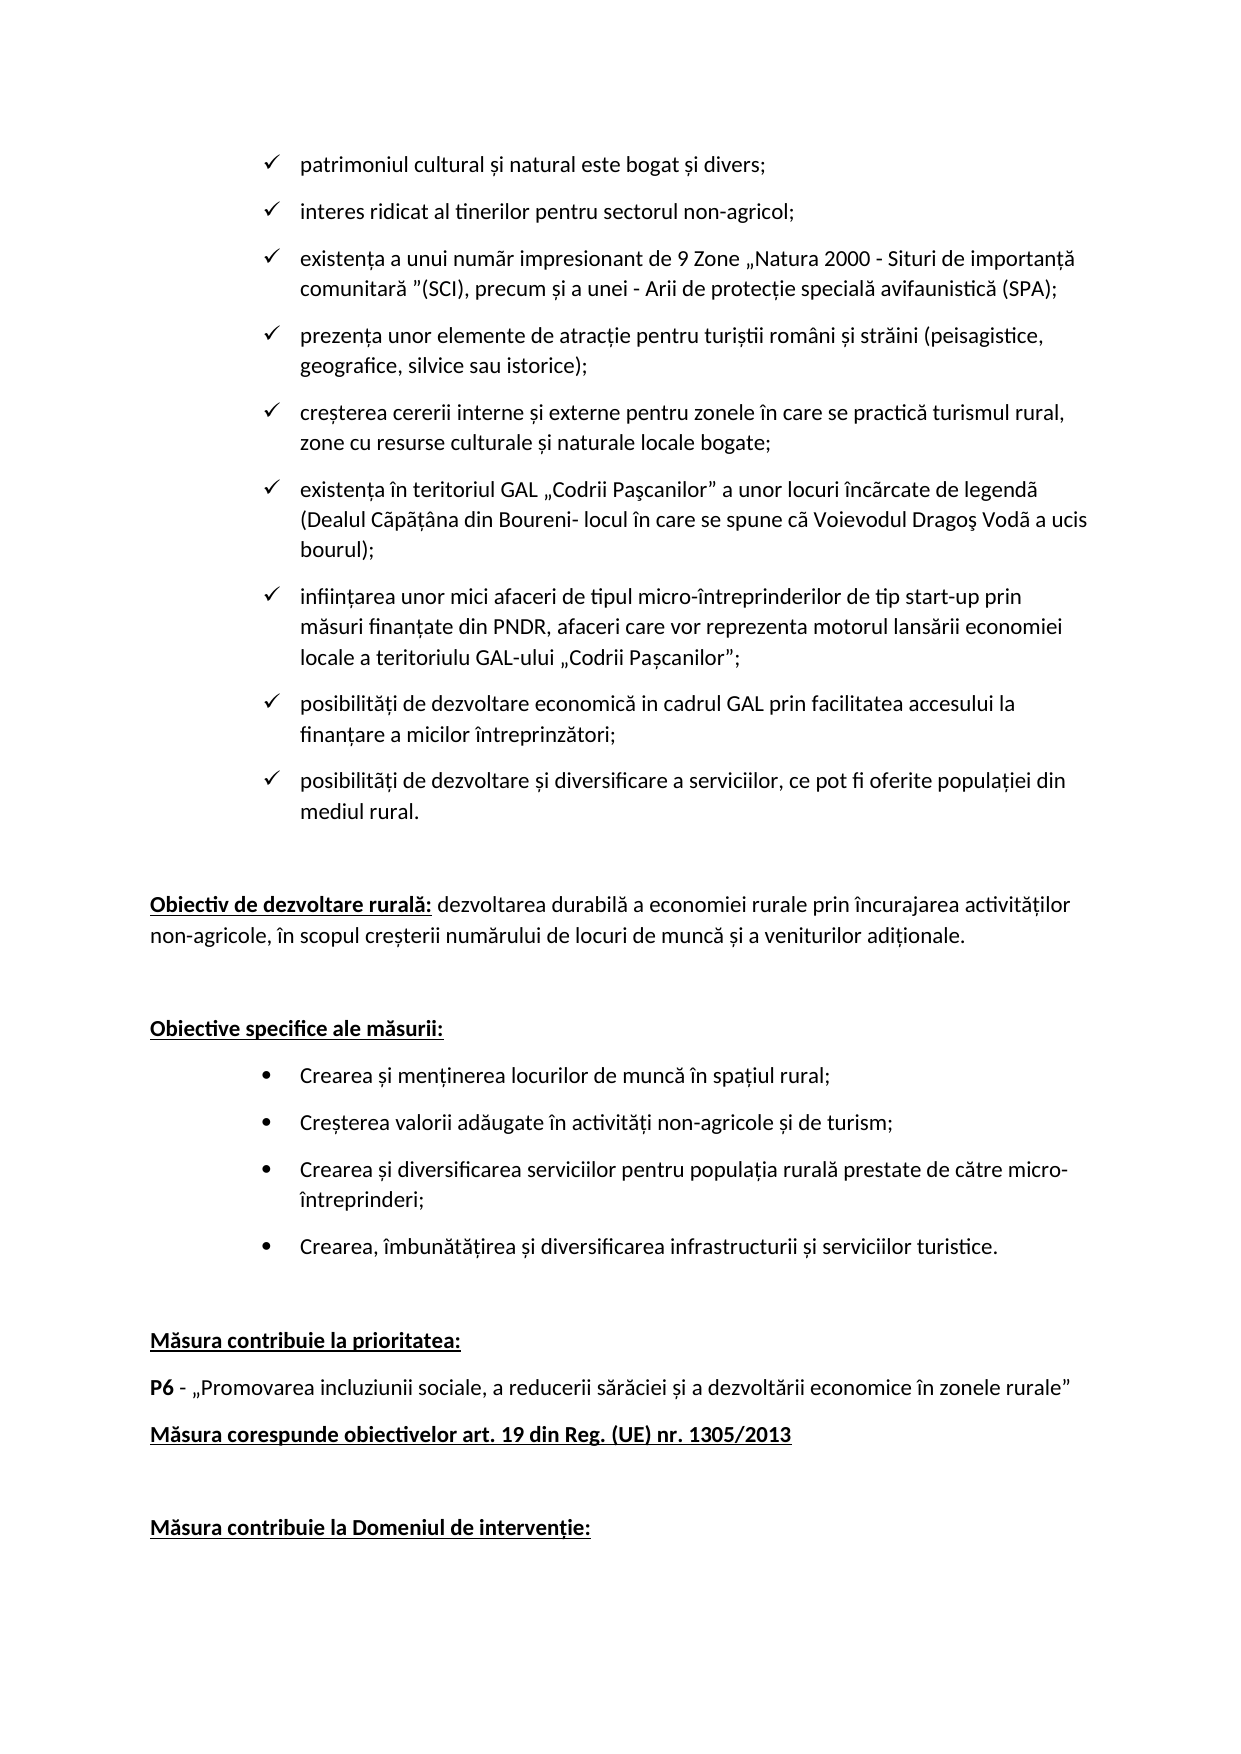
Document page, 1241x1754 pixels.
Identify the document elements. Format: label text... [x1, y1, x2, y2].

text Obiective specifice ale măsurii: [150, 1014, 1090, 1043]
list Crearea, îmbunătățirea și diversificarea infrastructurii și serviciilor turistice. [262, 1232, 1090, 1260]
list creșterea cererii interne și externe pentru zonele în care se practică turismul rural, zone cu resurse culturale și naturale locale bogate; [262, 398, 1090, 456]
list existența a unui numãr impresionant de 9 Zone „Natura 2000 - Situri de importanță comunitară ”(SCI), precum şi a unei - Arii de protecție specială avifaunistică (SPA); [262, 244, 1090, 302]
text Măsura contribuie la prioritatea: [150, 1326, 1090, 1354]
list posibilitãți de dezvoltare şi diversificare a serviciilor, ce pot fi oferite populației din mediul rural. [262, 767, 1090, 825]
text Obiectiv de dezvoltare rurală: dezvoltarea durabilă a economiei rurale prin încurajarea activităților non-agricole, în scopul creșterii numărului de locuri de muncă și a veniturilor adiționale. [150, 891, 1090, 949]
list Creșterea valorii adăugate în activități non-agricole și de turism; [262, 1108, 1090, 1136]
list Crearea și diversificarea serviciilor pentru populația rurală prestate de către micro-întreprinderi; [262, 1155, 1090, 1213]
list posibilități de dezvoltare economică in cadrul GAL prin facilitatea accesului la finanțare a micilor întreprinzători; [262, 689, 1090, 748]
text P6 - „Promovarea incluziunii sociale, a reducerii sărăciei și a dezvoltării economice în zonele rurale” [150, 1373, 1090, 1401]
list inființarea unor mici afaceri de tipul micro-întreprinderilor de tip start-up prin măsuri finanțate din PNDR, afaceri care vor reprezenta motorul lansării economiei locale a teritoriulu GAL-ului „Codrii Paşcanilor”; [262, 582, 1090, 671]
list existența în teritoriul GAL „Codrii Paşcanilor” a unor locuri încãrcate de legendã (Dealul Cãpãțâna din Boureni- locul în care se spune cã Voievodul Dragoş Vodã a ucis bourul); [262, 475, 1090, 563]
list patrimoniul cultural și natural este bogat și divers; [262, 150, 1090, 178]
list interes ridicat al tinerilor pentru sectorul non-agricol; [262, 197, 1090, 225]
list prezența unor elemente de atracție pentru turiștii români și străini (peisagistice, geografice, silvice sau istorice); [262, 321, 1090, 379]
list Crearea și menținerea locurilor de muncă în spațiul rural; [262, 1061, 1090, 1089]
text Măsura corespunde obiectivelor art. 19 din Reg. (UE) nr. 1305/2013 [150, 1420, 1090, 1448]
text Măsura contribuie la Domeniul de intervenție: [150, 1513, 1090, 1542]
